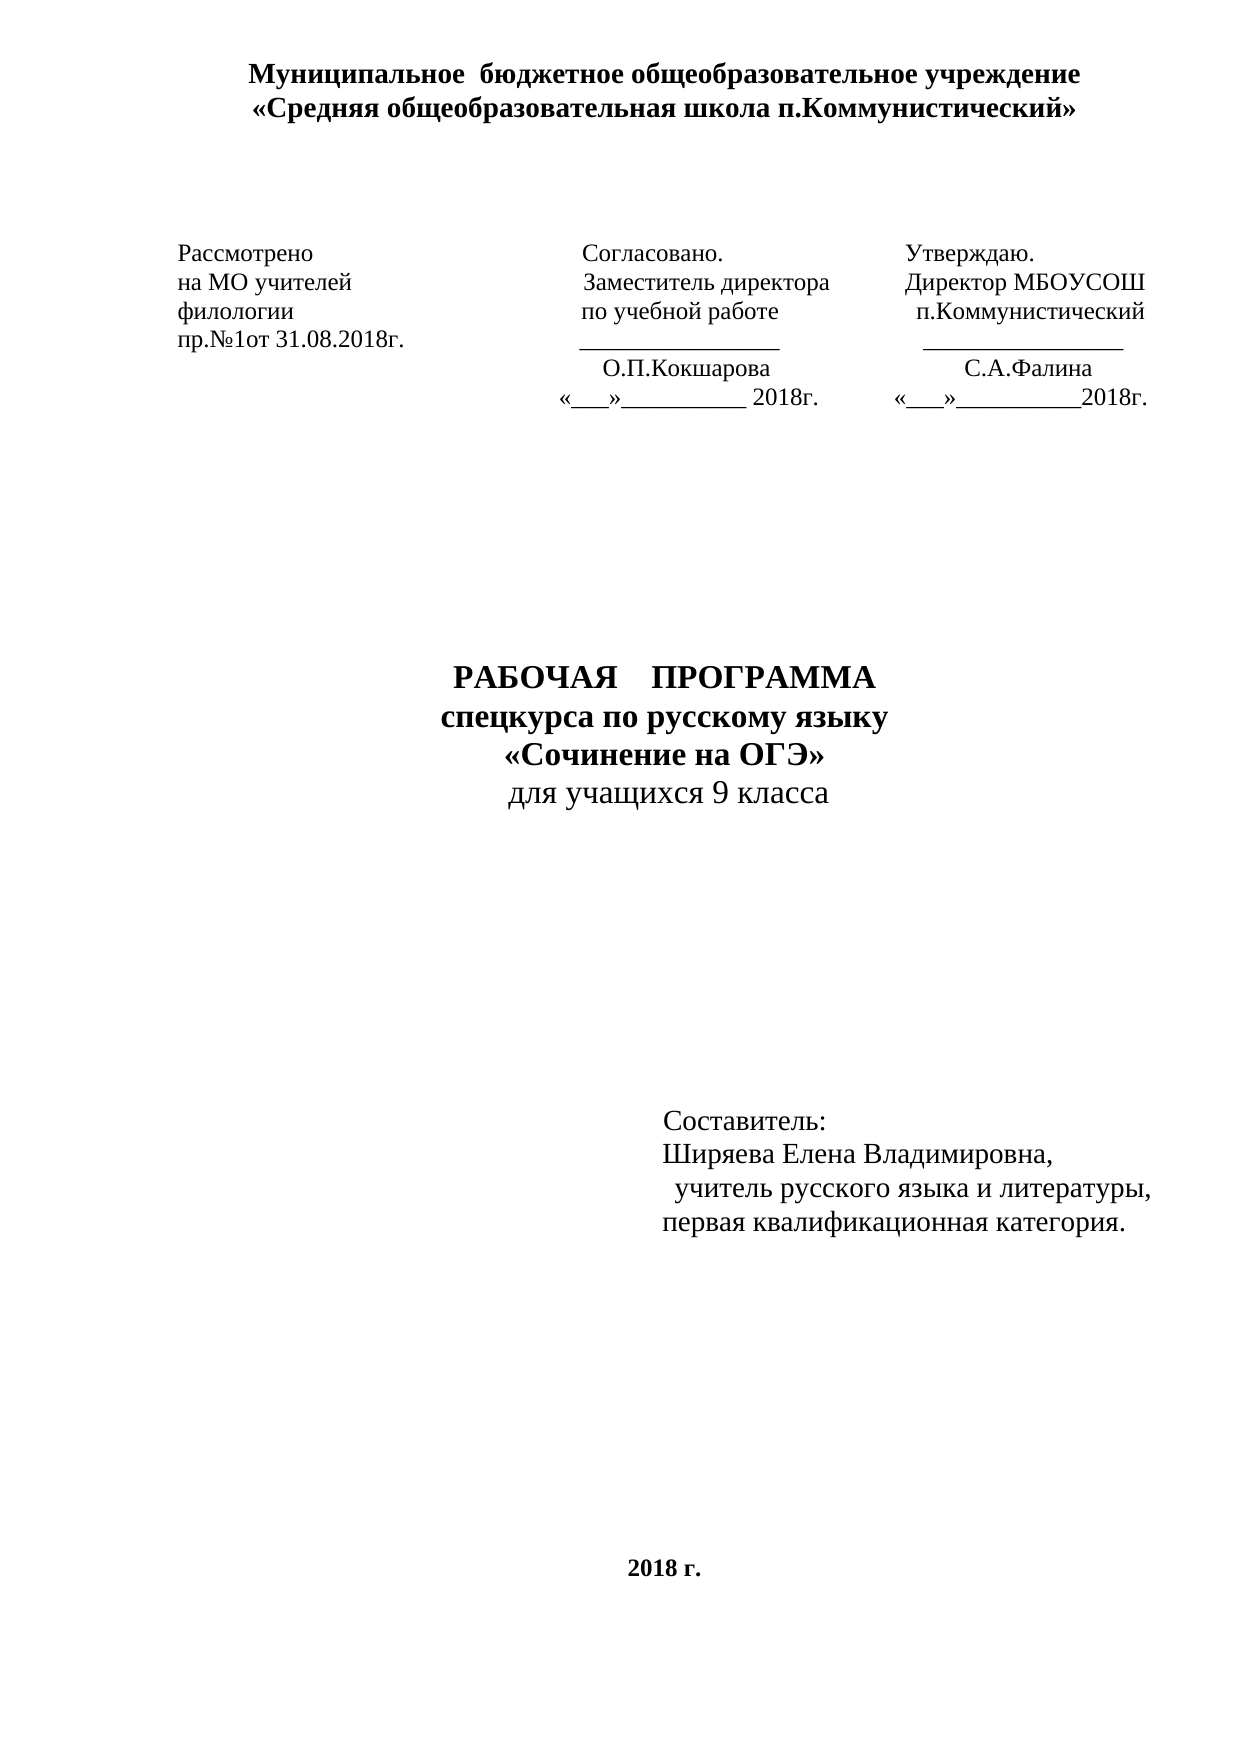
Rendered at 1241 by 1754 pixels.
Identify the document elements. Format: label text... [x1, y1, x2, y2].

text «___»__________ 2018г. «___»__________2018г. [177, 382, 1152, 411]
text учитель русского языка и литературы, [177, 1170, 1152, 1204]
text Составитель: [177, 1103, 1152, 1137]
text «Средняя общеобразовательная школа п.Коммунистический» [177, 90, 1152, 123]
text Ширяева Елена Владимировна, [177, 1137, 1152, 1170]
text филологии по учебной работе п.Коммунистический [177, 296, 1152, 324]
text 2018 г. [177, 1553, 1152, 1582]
text первая квалификационная категория. [177, 1204, 1152, 1237]
text Рассмотрено Согласовано. Утверждаю. [177, 238, 1152, 267]
text О.П.Кокшарова С.А.Фалина [177, 353, 1152, 382]
text РАБОЧАЯ ПРОГРАММА [177, 657, 1152, 696]
text для учащихся 9 класса [177, 772, 1152, 811]
text «Сочинение на ОГЭ» [177, 734, 1152, 772]
text Муниципальное бюджетное общеобразовательное учреждение [177, 56, 1152, 90]
text спецкурса по русскому языку [177, 696, 1152, 734]
text пр.№1от 31.08.2018г. ________________ ________________ [177, 324, 1152, 353]
text на МО учителей Заместитель директора Директор МБОУСОШ [177, 267, 1152, 296]
